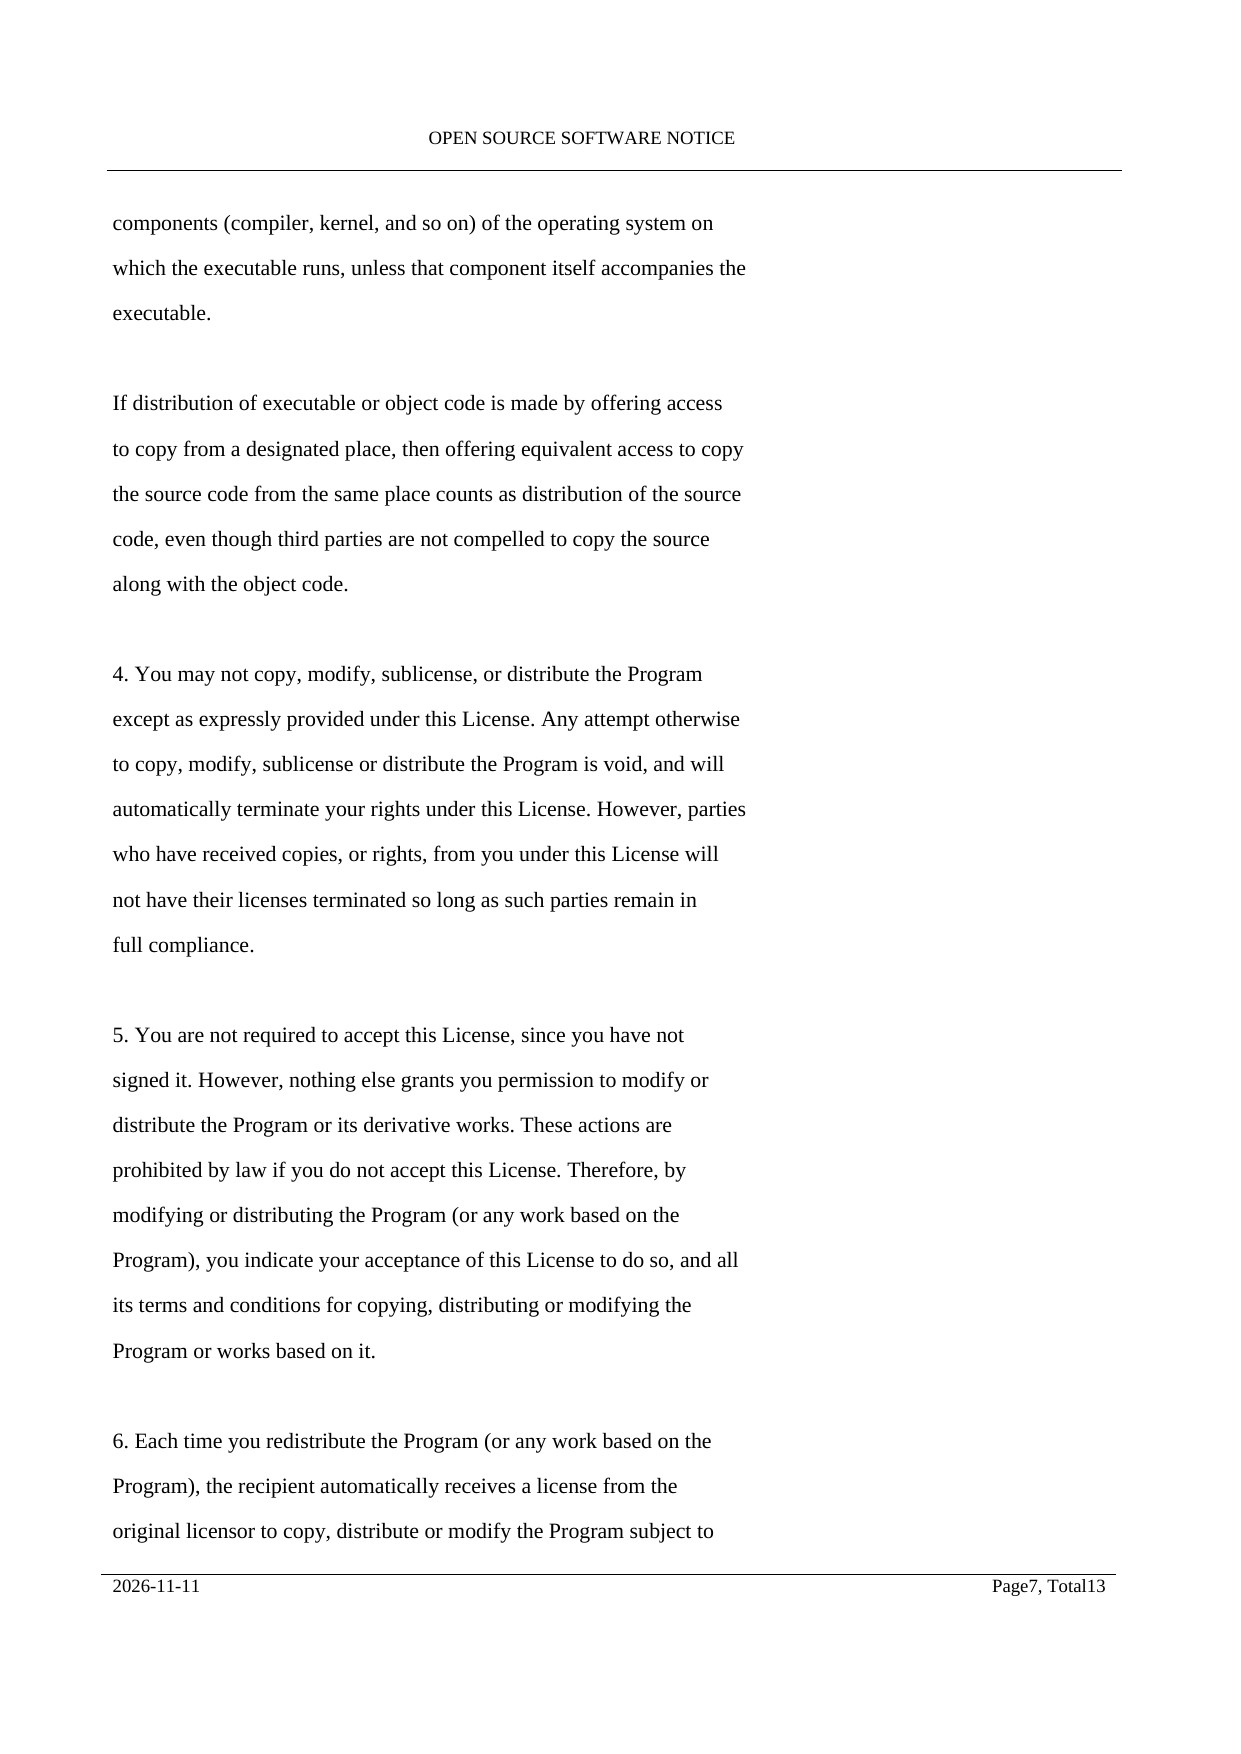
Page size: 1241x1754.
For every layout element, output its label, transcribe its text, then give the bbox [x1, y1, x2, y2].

text Program or works based on it. [112, 1334, 1128, 1366]
text prohibited by law if you do not accept this License. Therefore, by [112, 1153, 1128, 1186]
text its terms and conditions for copying, distributing or modifying the [112, 1289, 1128, 1321]
text components (compiler, kernel, and so on) of the operating system on [112, 206, 1128, 239]
text 6. Each time you redistribute the Program (or any work based on the [112, 1424, 1128, 1457]
text signed it. However, nothing else grants you permission to modify or [112, 1063, 1128, 1096]
text 4. You may not copy, modify, sublicense, or distribute the Program [112, 657, 1128, 690]
text 5. You are not required to accept this License, since you have not [112, 1018, 1128, 1051]
text which the executable runs, unless that component itself accompanies the [112, 251, 1128, 284]
text except as expressly provided under this License. Any attempt otherwise [112, 702, 1128, 735]
text along with the object code. [112, 567, 1128, 600]
text to copy from a designated place, then offering equivalent access to copy [112, 432, 1128, 464]
text code, even though third parties are not compelled to copy the source [112, 522, 1128, 554]
text modifying or distributing the Program (or any work based on the [112, 1199, 1128, 1231]
text full compliance. [112, 928, 1128, 961]
text to copy, modify, sublicense or distribute the Program is void, and will [112, 748, 1128, 780]
text who have received copies, or rights, from you under this License will [112, 838, 1128, 870]
text the source code from the same place counts as distribution of the source [112, 477, 1128, 509]
text original licensor to copy, distribute or modify the Program subject to [112, 1514, 1128, 1547]
text not have their licenses terminated so long as such parties remain in [112, 883, 1128, 915]
text distribute the Program or its derivative works. These actions are [112, 1108, 1128, 1141]
text executable. [112, 297, 1128, 329]
text If distribution of executable or object code is made by offering access [112, 387, 1128, 419]
text Program), the recipient automatically receives a license from the [112, 1469, 1128, 1502]
text automatically terminate your rights under this License. However, parties [112, 793, 1128, 825]
text Program), you indicate your acceptance of this License to do so, and all [112, 1244, 1128, 1276]
